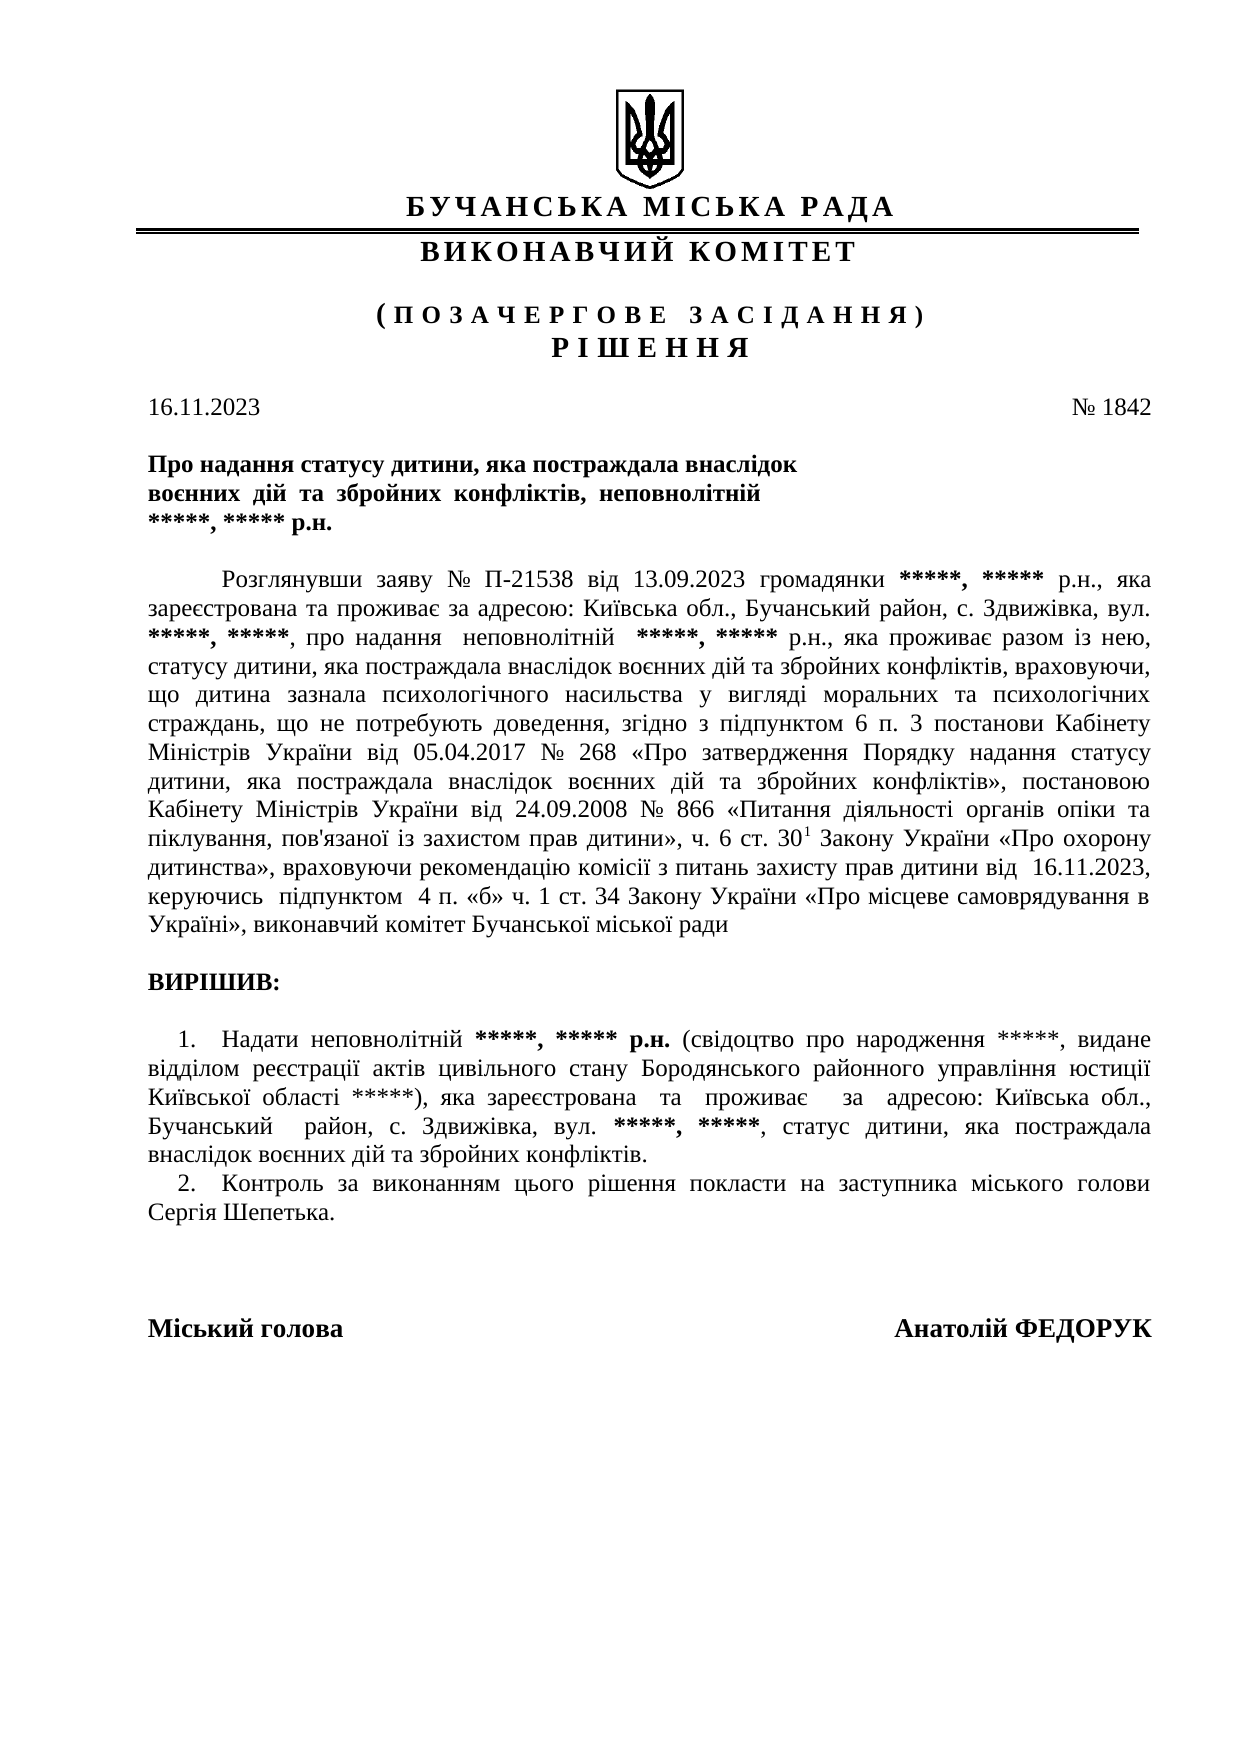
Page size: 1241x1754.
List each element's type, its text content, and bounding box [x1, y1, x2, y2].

table_header ВИКОНАВЧИЙ КОМІТЕТ [136, 234, 1139, 296]
picture [614, 88, 685, 189]
text РІШЕННЯ [148, 330, 1152, 363]
text Про надання статусу дитини, яка постраждала внаслідок воєнних дій та збройних конфліктів, неповнолітній [148, 449, 812, 507]
table_header 16.11.2023 [136, 392, 649, 421]
text Розглянувши заяву № П-21538 від 13.09.2023 громадянки *****, ***** р.н., яка зареєстрована та проживає за адресою: Київська обл., Бучанський район, с. Здвижівка, вул. *****, *****, про надання неповнолітній *****, ***** р.н., яка проживає разом із нею, статусу дитини, яка постраждала внаслідок воєнних дій та збройних конфліктів, враховуючи, що дитина зазнала психологічного насильства у вигляді моральних та психологічних страждань, що не потребують доведення, згідно з підпунктом 6 п. 3 постанови Кабінету Міністрів України від 05.04.2017 № 268 «Про затвердження Порядку надання статусу дитини, яка постраждала внаслідок воєнних дій та збройних конфліктів», постановою Кабінету Міністрів України від 24.09.2008 № 866 «Питання діяльності органів опіки та піклування, пов'язаної із захистом прав дитини», ч. 6 ст. 301 Закону України «Про охорону дитинства», враховуючи рекомендацію комісії з питань захисту прав дитини від 16.11.2023, керуючись підпунктом 4 п. «б» ч. 1 ст. 34 Закону України «Про місцеве самоврядування в Україні», виконавчий комітет Бучанської міської ради [148, 564, 1152, 938]
text (ПОЗАЧЕРГОВЕ ЗАСІДАННЯ) [148, 296, 1152, 330]
text ВИРІШИВ: [148, 967, 1152, 996]
text БУЧАНСЬКА МІСЬКА РАДА [148, 189, 1152, 223]
table_header Міський голова [136, 1312, 649, 1343]
table_header Анатолій ФЕДОРУК [650, 1312, 1163, 1343]
text *****, ***** р.н. [148, 507, 812, 536]
table_header № 1842 [650, 392, 1163, 421]
list Контроль за виконанням цього рішення покласти на заступника міського голови Сергія Шепетька. [148, 1168, 1152, 1226]
list Надати неповнолітній *****, ***** р.н. (свідоцтво про народження *****, видане відділом реєстрації актів цивільного стану Бородянського районного управління юстиції Київської області *****), яка зареєстрована та проживає за адресою: Київська обл., Бучанський район, с. Здвижівка, вул. *****, *****, статус дитини, яка постраждала внаслідок воєнних дій та збройних конфліктів. [148, 1024, 1152, 1168]
